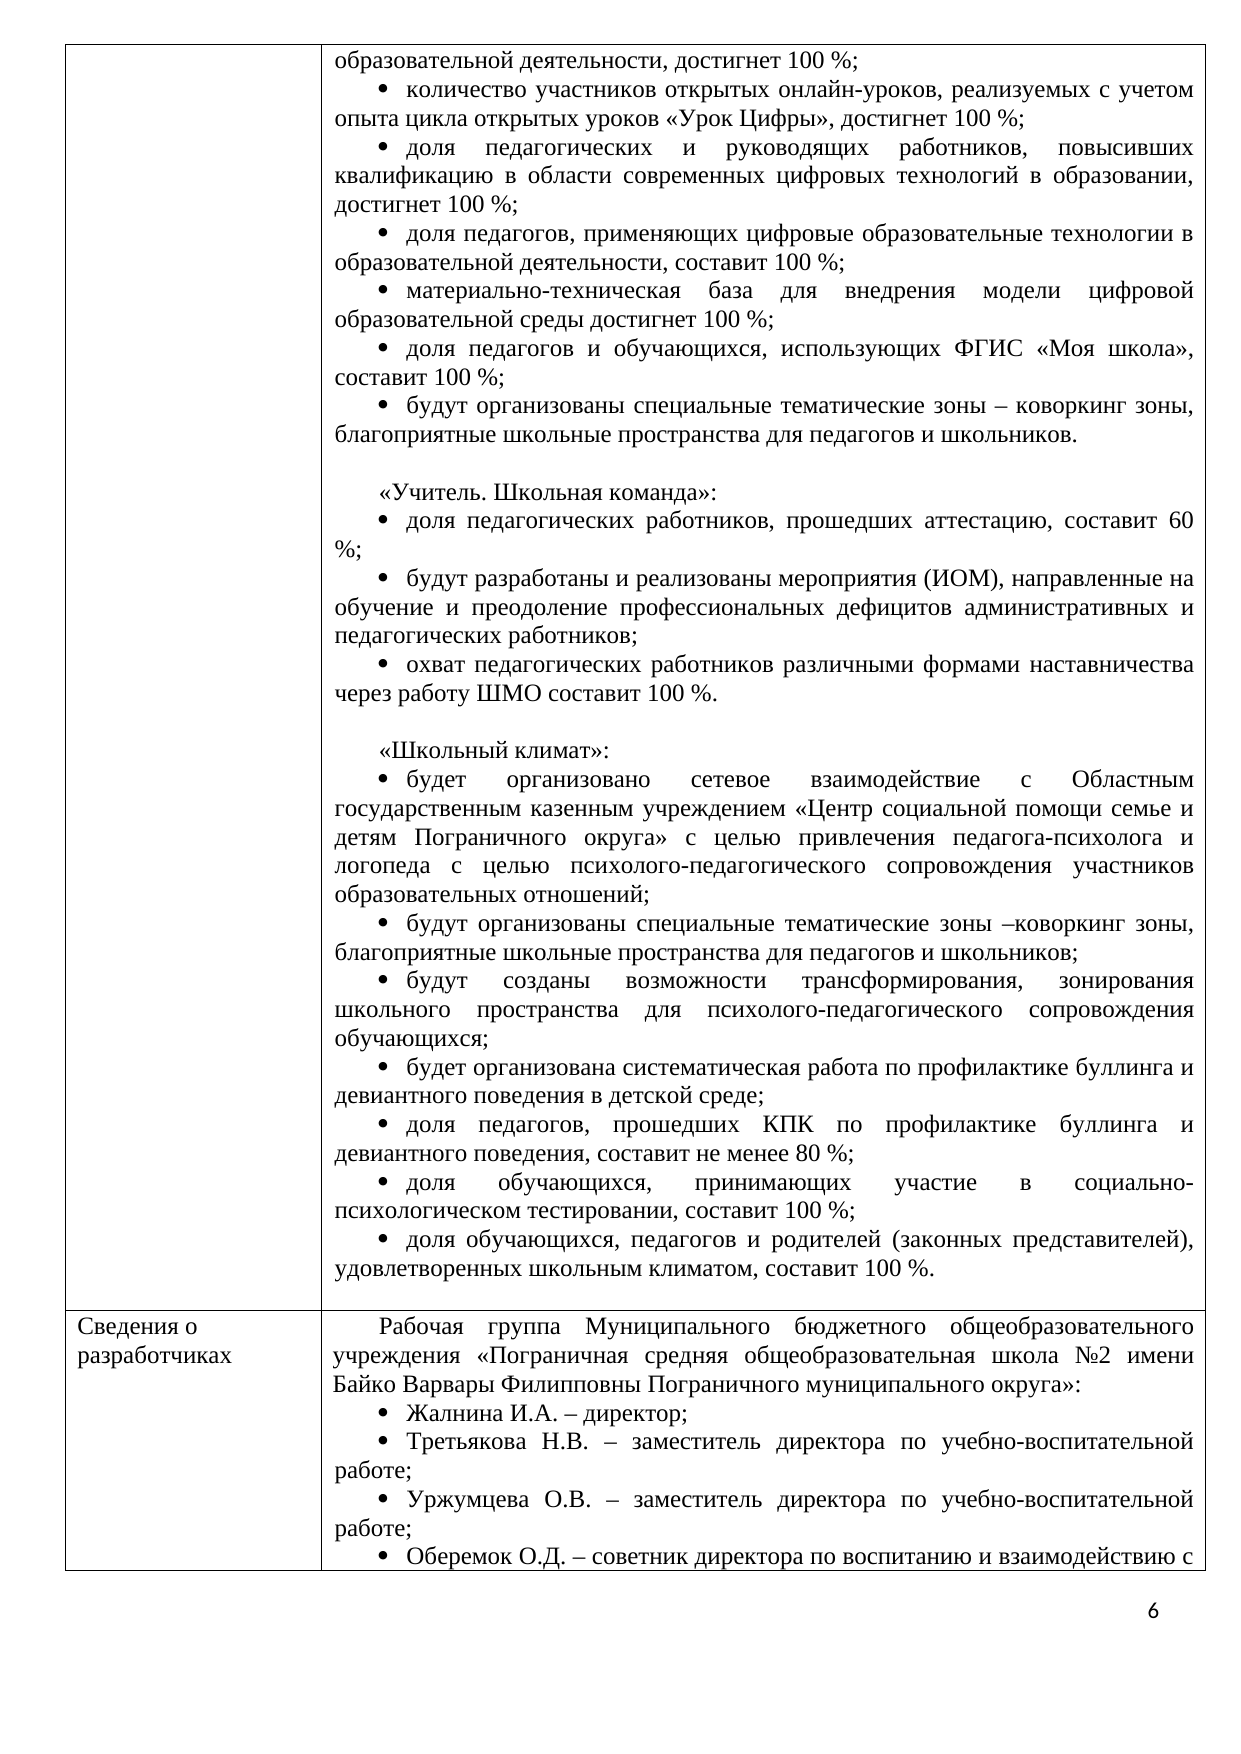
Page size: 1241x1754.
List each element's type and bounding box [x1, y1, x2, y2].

table_cell [66, 45, 321, 1310]
table_cell [66, 1311, 321, 1570]
table_cell [322, 45, 1205, 1310]
table_cell [322, 1311, 1205, 1570]
